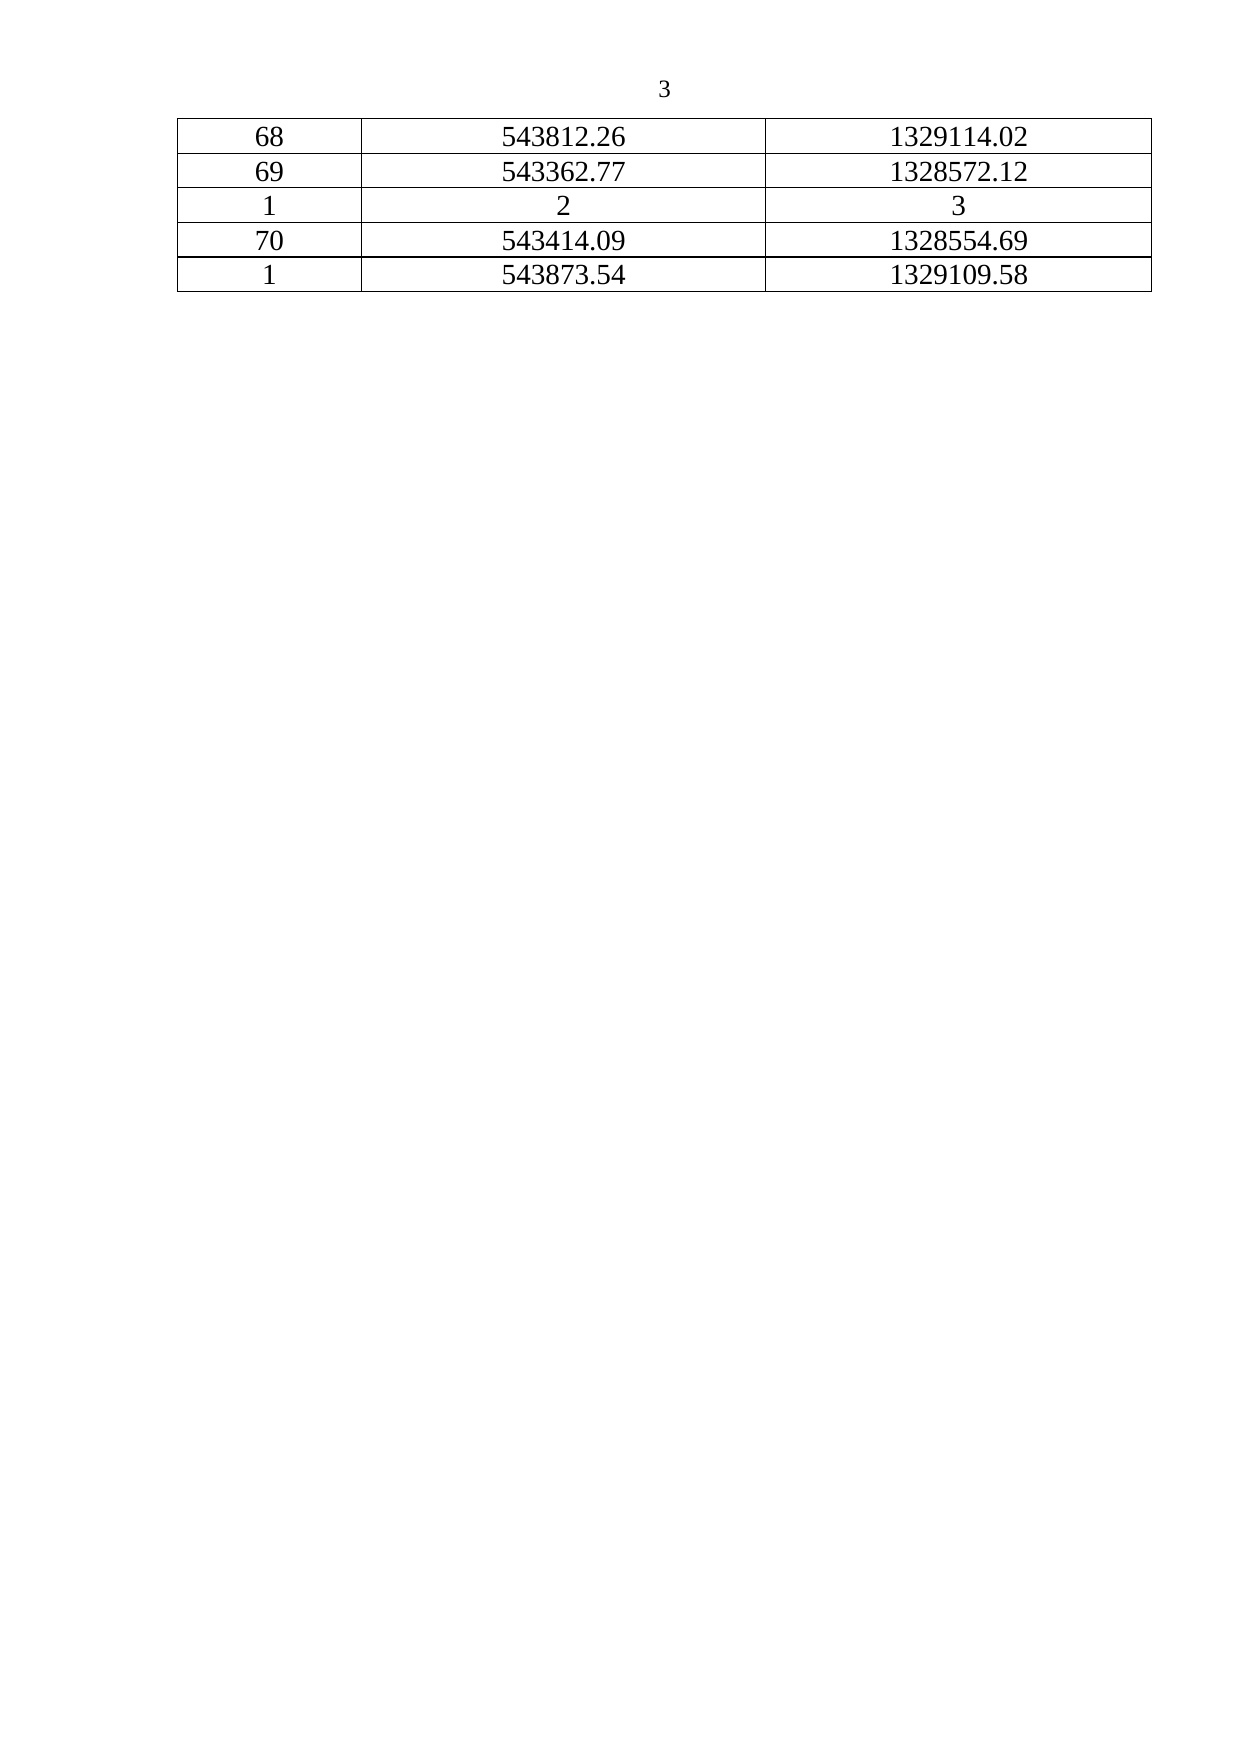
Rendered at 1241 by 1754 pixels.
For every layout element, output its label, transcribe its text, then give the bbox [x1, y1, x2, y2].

table_cell 543812.26 [362, 119, 765, 153]
table_cell 3 [766, 188, 1151, 222]
table_cell 1329109.58 [766, 258, 1151, 291]
table_cell 2 [362, 188, 765, 222]
table_cell 1 [178, 188, 361, 222]
table_cell 1 [178, 258, 361, 291]
table_cell 68 [178, 119, 361, 153]
table_cell 543362.77 [362, 154, 765, 187]
table_cell 1328572.12 [766, 154, 1151, 187]
table_cell 69 [178, 154, 361, 187]
table_cell 543414.09 [362, 223, 765, 256]
table_cell 70 [178, 223, 361, 256]
table_cell 1328554.69 [766, 223, 1151, 256]
table_cell 543873.54 [362, 258, 765, 291]
table_cell 1329114.02 [766, 119, 1151, 153]
